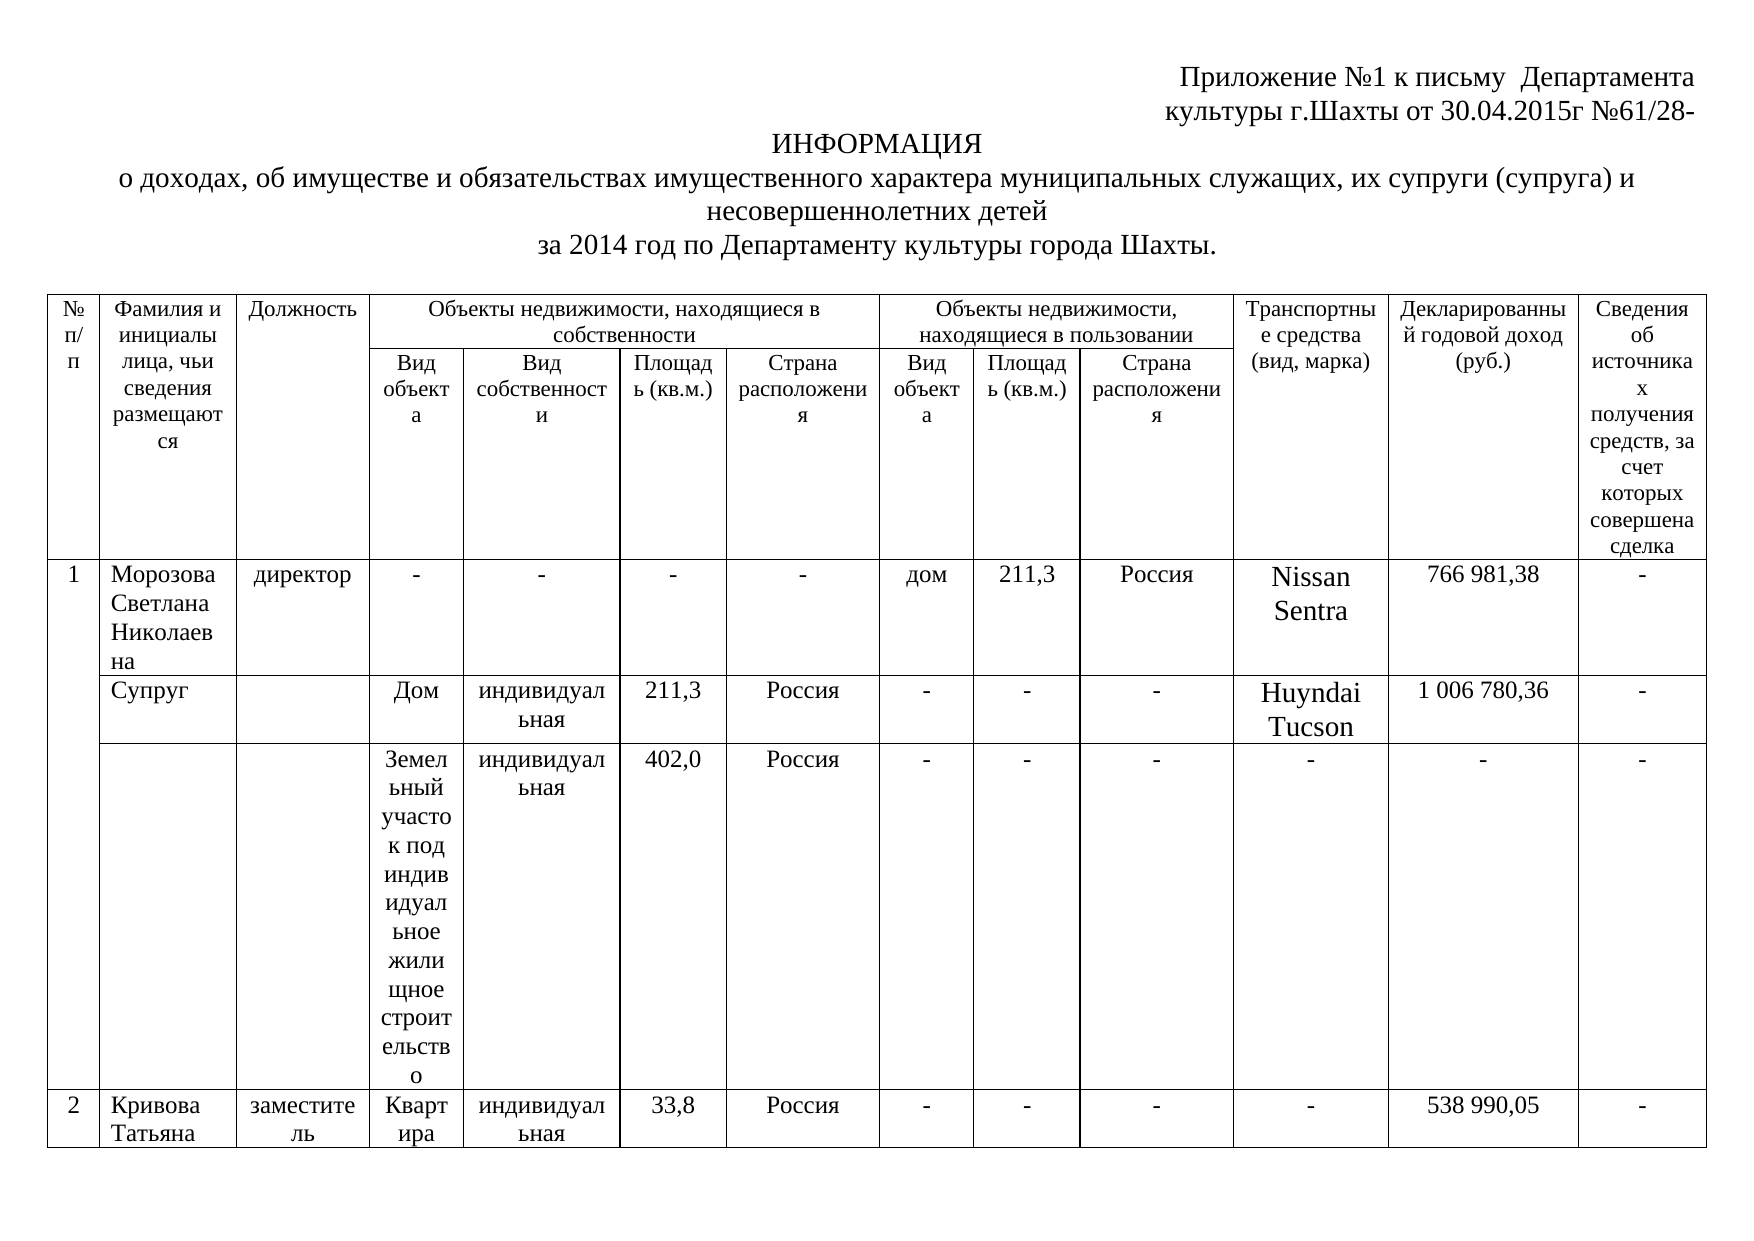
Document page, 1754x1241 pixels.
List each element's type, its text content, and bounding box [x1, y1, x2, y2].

table_cell - [1081, 676, 1233, 743]
table_cell индивидуальная [464, 676, 619, 743]
table_cell Площадь (кв.м.) [974, 349, 1079, 558]
table_cell Страна расположения [727, 349, 879, 558]
table_cell Площадь (кв.м.) [621, 349, 726, 558]
table_cell Дом [370, 676, 463, 743]
table_header Декларированный годовой доход (руб.) [1389, 295, 1578, 558]
table_cell 538 990,05 [1389, 1090, 1578, 1147]
table_cell дом [880, 560, 973, 674]
table_header Должность [237, 295, 369, 558]
table_header Фамилия и инициалы лица, чьи сведения размещаются [100, 295, 236, 558]
table_cell - [974, 1090, 1079, 1147]
table_cell 1 006 780,36 [1389, 676, 1578, 743]
table_cell - [880, 676, 973, 743]
table_cell - [1579, 560, 1706, 674]
table_cell - [1081, 1090, 1233, 1147]
table_cell 2 [48, 1090, 99, 1147]
table_cell - [1081, 744, 1233, 1089]
table_cell - [621, 560, 726, 674]
table_cell - [464, 560, 619, 674]
table_cell Страна расположения [1081, 349, 1233, 558]
table_cell 211,3 [974, 560, 1079, 674]
table_cell Морозова Светлана Николаевна [100, 560, 236, 674]
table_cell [100, 1090, 236, 1147]
table_cell [237, 676, 369, 743]
table_cell Nissan Sentra [1234, 560, 1388, 674]
table_cell - [727, 560, 879, 674]
table_cell - [1579, 1090, 1706, 1147]
text за 2014 год по Департаменту культуры города Шахты. [59, 227, 1695, 260]
table_cell 1 [48, 560, 99, 1089]
table_cell 211,3 [621, 676, 726, 743]
table_cell индивидуальная [464, 744, 619, 1089]
table_cell - [1579, 744, 1706, 1089]
table_cell [100, 744, 236, 1089]
table_cell - [1579, 676, 1706, 743]
table_cell директор [237, 560, 369, 674]
table_header Объекты недвижимости, находящиеся в пользовании [880, 295, 1233, 348]
table_cell Россия [727, 1090, 879, 1147]
table_cell 766 981,38 [1389, 560, 1578, 674]
table_cell - [1234, 1090, 1388, 1147]
table_cell 402,0 [621, 744, 726, 1089]
text Приложение №1 к письму Департамента культуры г.Шахты от 30.04.2015г №61/28- [650, 59, 1695, 126]
table_header Сведения об источниках получения средств, за счет которых совершена сделка [1579, 295, 1706, 558]
text о доходах, об имуществе и обязательствах имущественного характера муниципальных служащих, их супруги (супруга) и несовершеннолетних детей [59, 160, 1695, 227]
table_cell - [370, 560, 463, 674]
table_cell - [880, 1090, 973, 1147]
table_cell 33,8 [621, 1090, 726, 1147]
table_cell - [1389, 744, 1578, 1089]
table_cell - [880, 744, 973, 1089]
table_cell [237, 1090, 369, 1147]
table_cell Вид объекта [880, 349, 973, 558]
table_cell - [1234, 744, 1388, 1089]
table_cell Вид объекта [370, 349, 463, 558]
table_cell Земельный участок под индивидуальное жилищное строительство [370, 744, 463, 1089]
table_cell Россия [727, 744, 879, 1089]
table_cell [237, 744, 369, 1089]
table_cell Huyndai Tucson [1234, 676, 1388, 743]
table_cell - [974, 676, 1079, 743]
table_cell индивидуальная [464, 1090, 619, 1147]
table_cell Россия [1081, 560, 1233, 674]
table_header Объекты недвижимости, находящиеся в собственности [370, 295, 879, 348]
table_cell Квартира [370, 1090, 463, 1147]
table_cell Россия [727, 676, 879, 743]
table_cell Вид собственности [464, 349, 619, 558]
table_cell - [974, 744, 1079, 1089]
table_cell Супруг [100, 676, 236, 743]
table_header № п/п [48, 295, 99, 558]
text ИНФОРМАЦИЯ [59, 126, 1695, 160]
table_header Транспортные средства (вид, марка) [1234, 295, 1388, 558]
